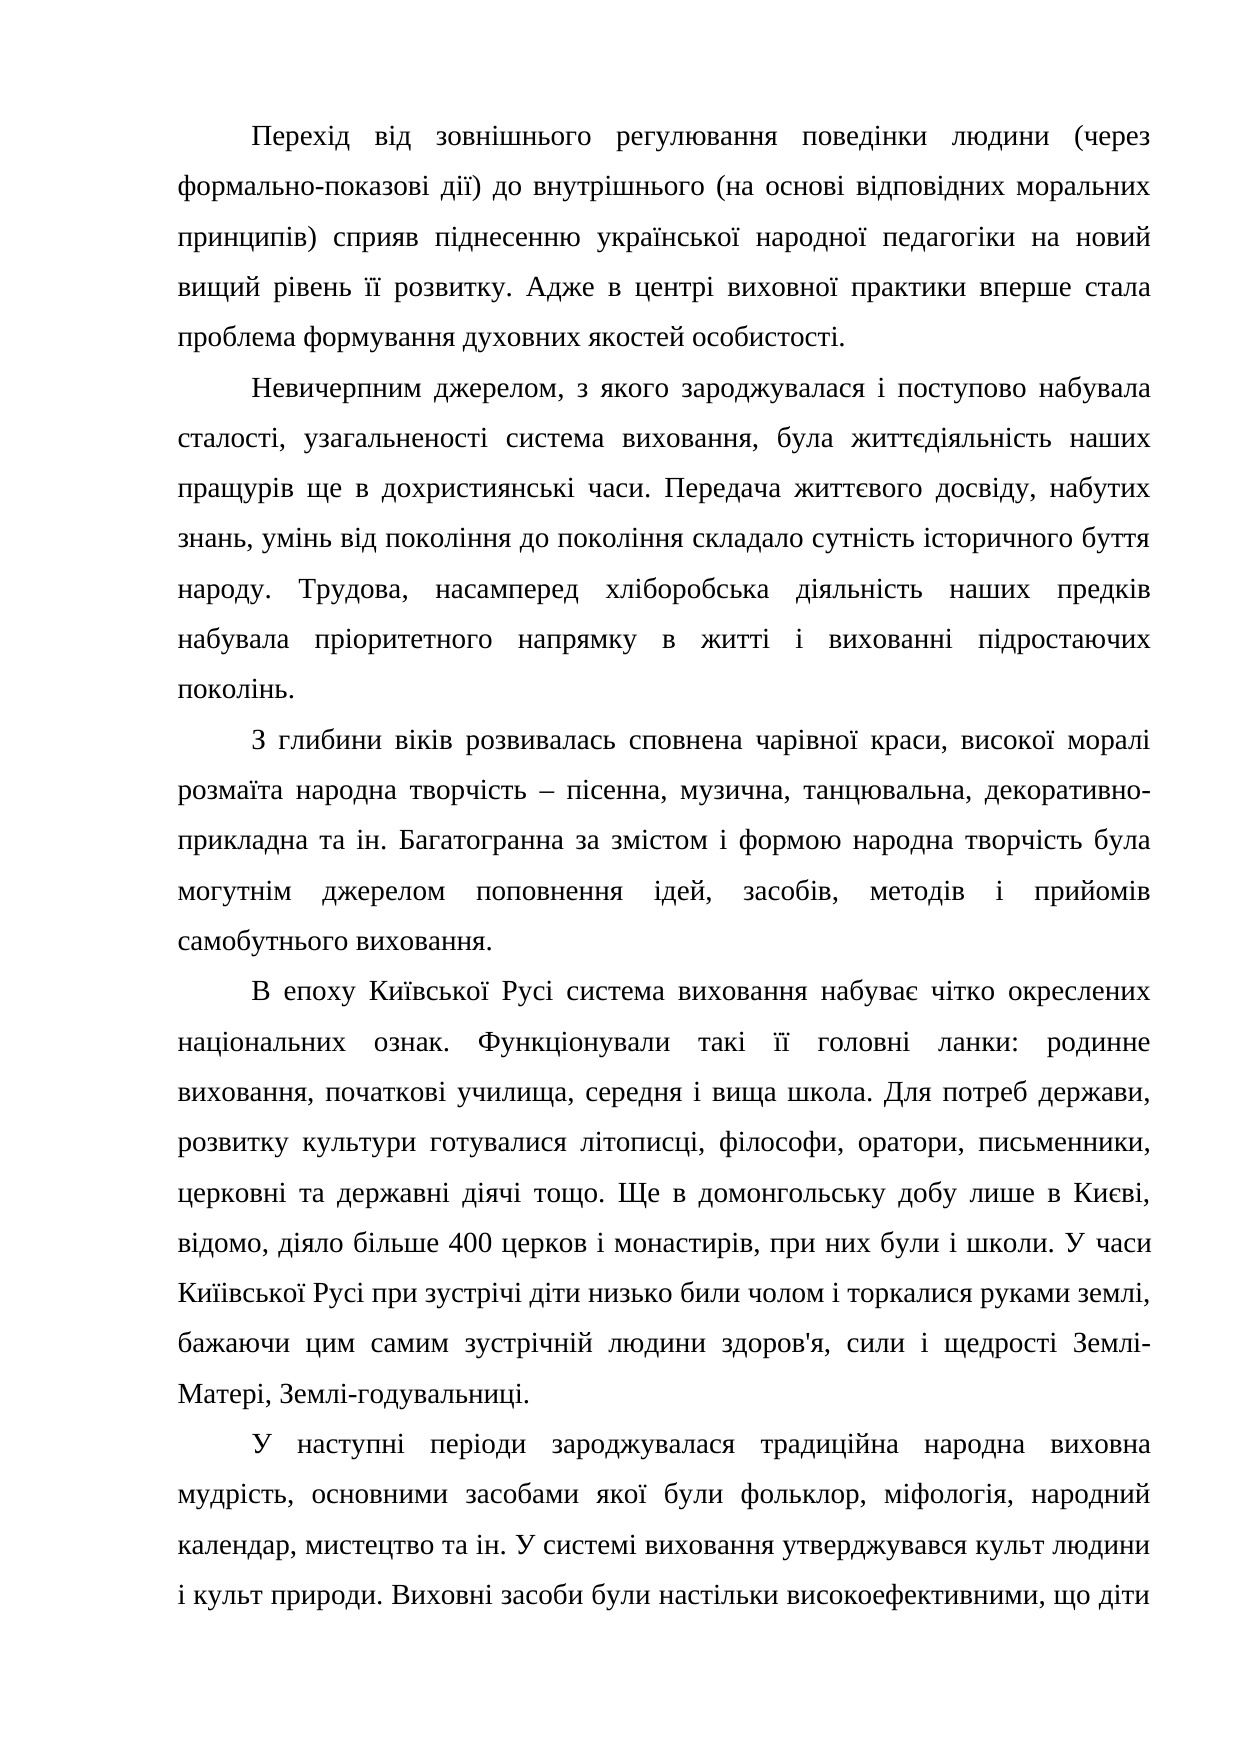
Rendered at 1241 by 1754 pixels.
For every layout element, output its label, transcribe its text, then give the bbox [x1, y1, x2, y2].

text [177, 1426, 1152, 1611]
text Невичерпним джерелом, з якого зароджувалася і поступово набувала сталості, узагальненості система виховання, була життєдіяльність наших пращурів ще в дохристиянські часи. Передача життєвого досвіду, набутих знань, умінь від покоління до покоління складало сутність історичного буття народу. Трудова, насамперед хліборобська діяльність наших предків набувала пріоритетного напрямку в житті і вихованні підростаючих поколінь. [177, 370, 1152, 705]
text В епоху Київської Русі система виховання набуває чітко окреслених національних ознак. Функціонували такі її головні ланки: родинне виховання, початкові училища, середня і вища школа. Для потреб держави, розвитку культури готувалися літописці, філософи, оратори, письменники, церковні та державні діячі тощо. Ще в домонгольську добу лише в Києві, відомо, діяло більше 400 церков і монастирів, при них були і школи. У часи Киїівської Русі при зустрічі діти низько били чолом і торкалися руками землі, бажаючи цим самим зустрічній людини здоров'я, сили і щедрості Землі-Матері, Землі-годувальниці. [177, 973, 1152, 1409]
text З глибини віків розвивалась сповнена чарівної краси, високої моралі розмаїта народна творчість – пісенна, музична, танцювальна, декоративно-прикладна та ін. Багатогранна за змістом і формою народна творчість була могутнім джерелом поповнення ідей, засобів, методів і прийомів самобутнього виховання. [177, 722, 1152, 957]
text Перехід від зовнішнього регулювання поведінки людини (через формально-показові дії) до внутрішнього (на основі відповідних моральних принципів) сприяв піднесенню української народної педагогіки на новий вищий рівень її розвитку. Адже в центрі виховної практики вперше стала проблема формування духовних якостей особистості. [177, 118, 1152, 353]
